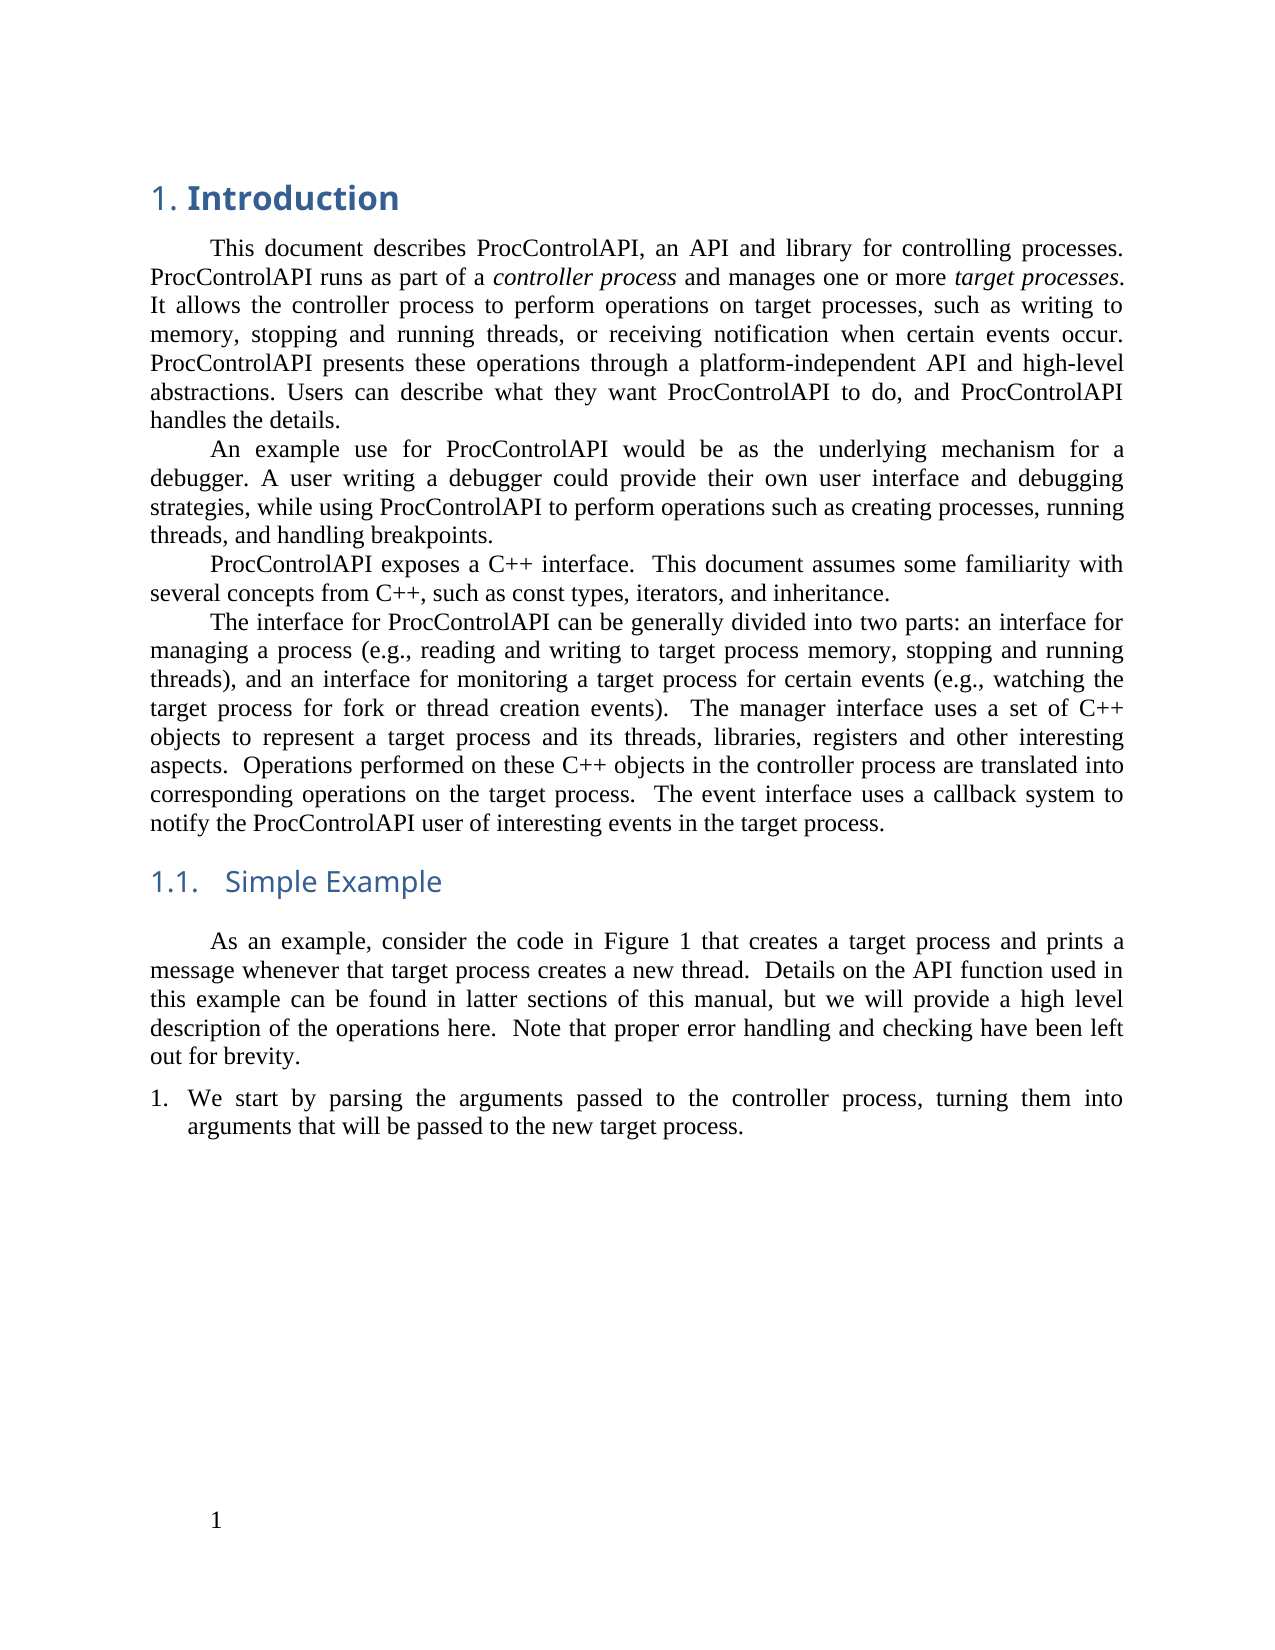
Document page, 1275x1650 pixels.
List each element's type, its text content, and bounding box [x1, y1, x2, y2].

text This document describes ProcControlAPI, an API and library for controlling processes. ProcControlAPI runs as part of a controller process and manages one or more target processes. It allows the controller process to perform operations on target processes, such as writing to memory, stopping and running threads, or receiving notification when certain events occur. ProcControlAPI presents these operations through a platform-independent API and high-level abstractions. Users can describe what they want ProcControlAPI to do, and ProcControlAPI handles the details. [150, 233, 1125, 434]
subtitle Introduction [150, 175, 1125, 220]
text The interface for ProcControlAPI can be generally divided into two parts: an interface for managing a process (e.g., reading and writing to target process memory, stopping and running threads), and an interface for monitoring a target process for certain events (e.g., watching the target process for fork or thread creation events). The manager interface uses a set of C++ objects to represent a target process and its threads, libraries, registers and other interesting aspects. Operations performed on these C++ objects in the controller process are translated into corresponding operations on the target process. The event interface uses a callback system to notify the ProcControlAPI user of interesting events in the target process. [150, 607, 1125, 837]
text ProcControlAPI exposes a C++ interface. This document assumes some familiarity with several concepts from C++, such as const types, iterators, and inheritance. [150, 549, 1125, 607]
text As an example, consider the code in Figure 1 that creates a target process and prints a message whenever that target process creates a new thread. Details on the API function used in this example can be found in latter sections of this manual, but we will provide a high level description of the operations here. Note that proper error handling and checking have been left out for brevity. [150, 926, 1125, 1070]
subtitle Simple Example [150, 862, 1125, 901]
text An example use for ProcControlAPI would be as the underlying mechanism for a debugger. A user writing a debugger could provide their own user interface and debugging strategies, while using ProcControlAPI to perform operations such as creating processes, running threads, and handling breakpoints. [150, 434, 1125, 549]
list We start by parsing the arguments passed to the controller process, turning them into arguments that will be passed to the new target process. [150, 1083, 1125, 1140]
